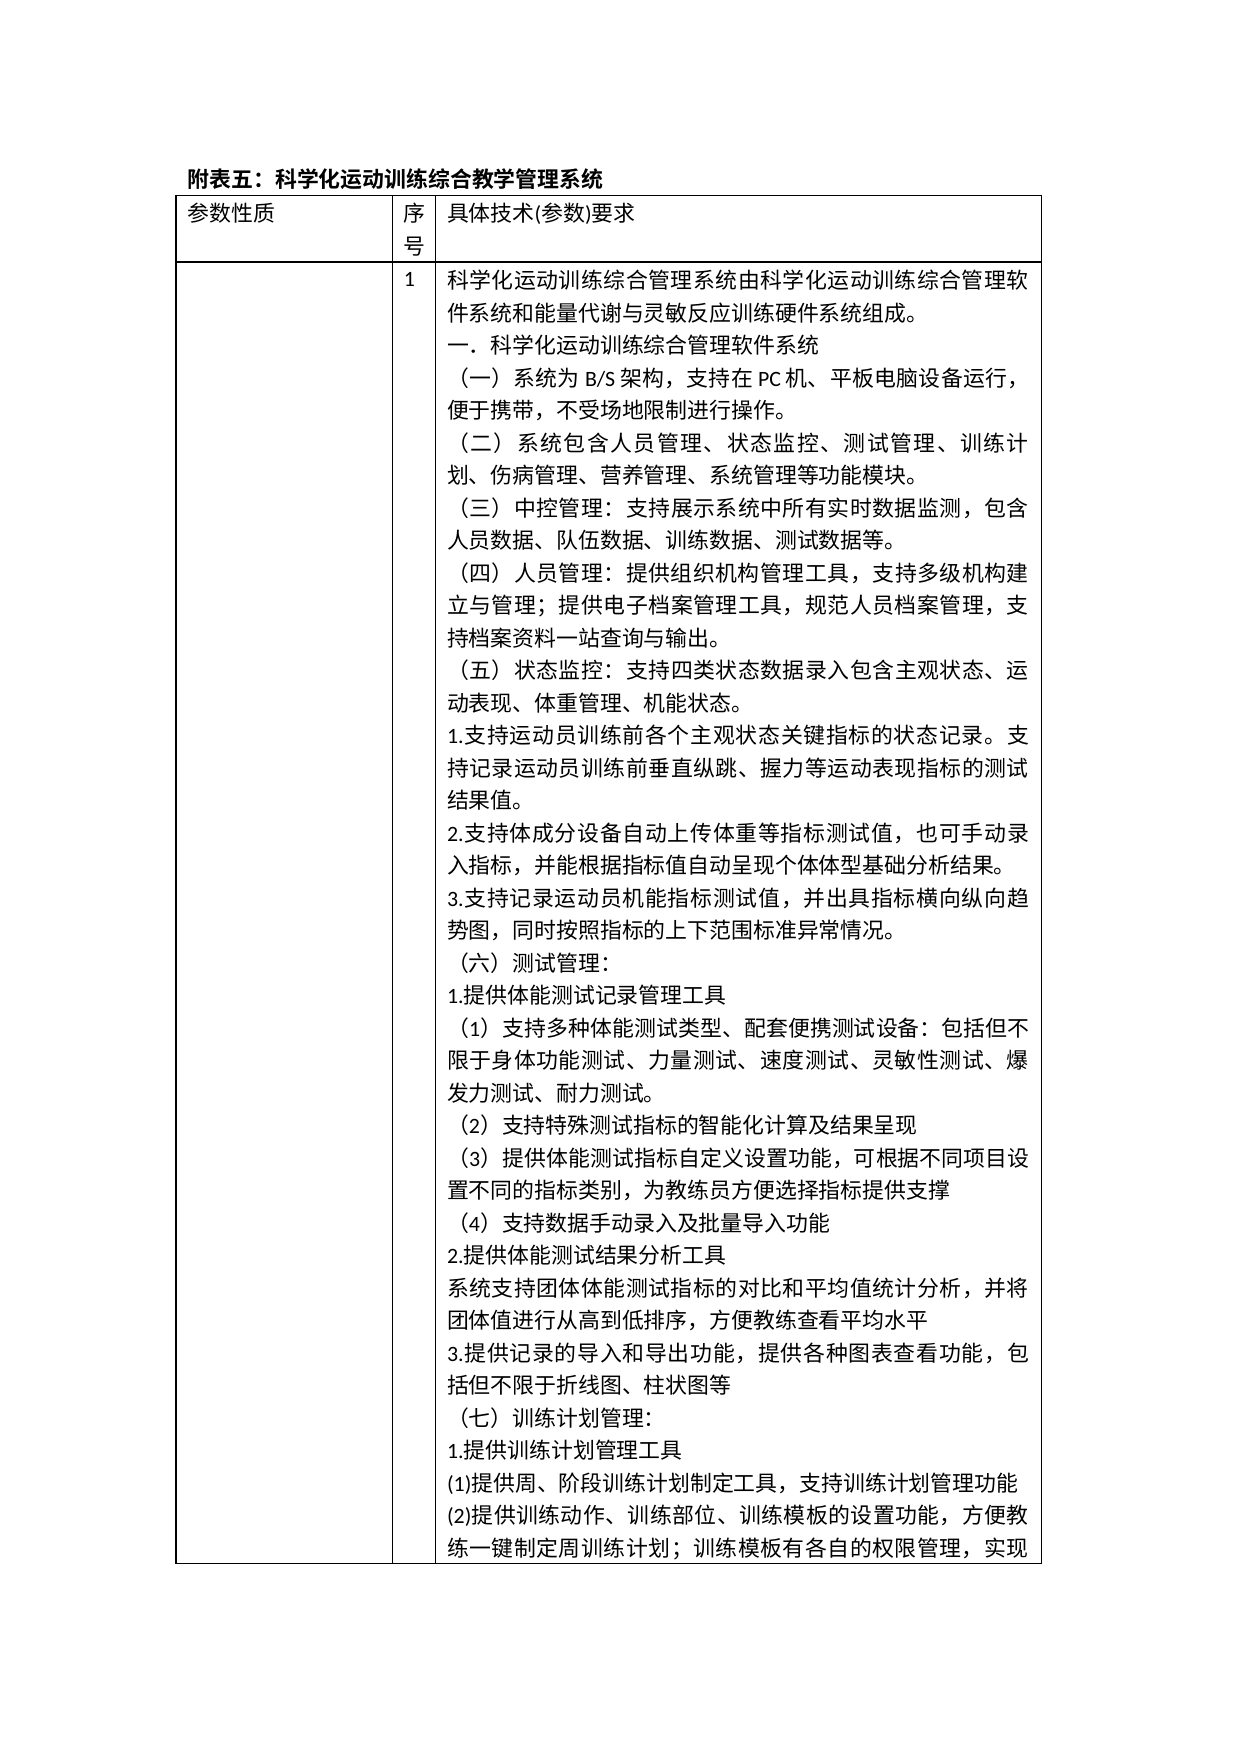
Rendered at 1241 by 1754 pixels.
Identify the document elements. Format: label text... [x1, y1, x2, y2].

table_header 序号 [393, 196, 435, 261]
table_cell [177, 263, 392, 1563]
table_header 参数性质 [177, 196, 392, 261]
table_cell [436, 263, 1041, 1563]
table_header 具体技术(参数)要求 [436, 196, 1041, 261]
table_cell 1 [393, 263, 435, 1563]
text 附表五：科学化运动训练综合教学管理系统 [187, 162, 1053, 194]
